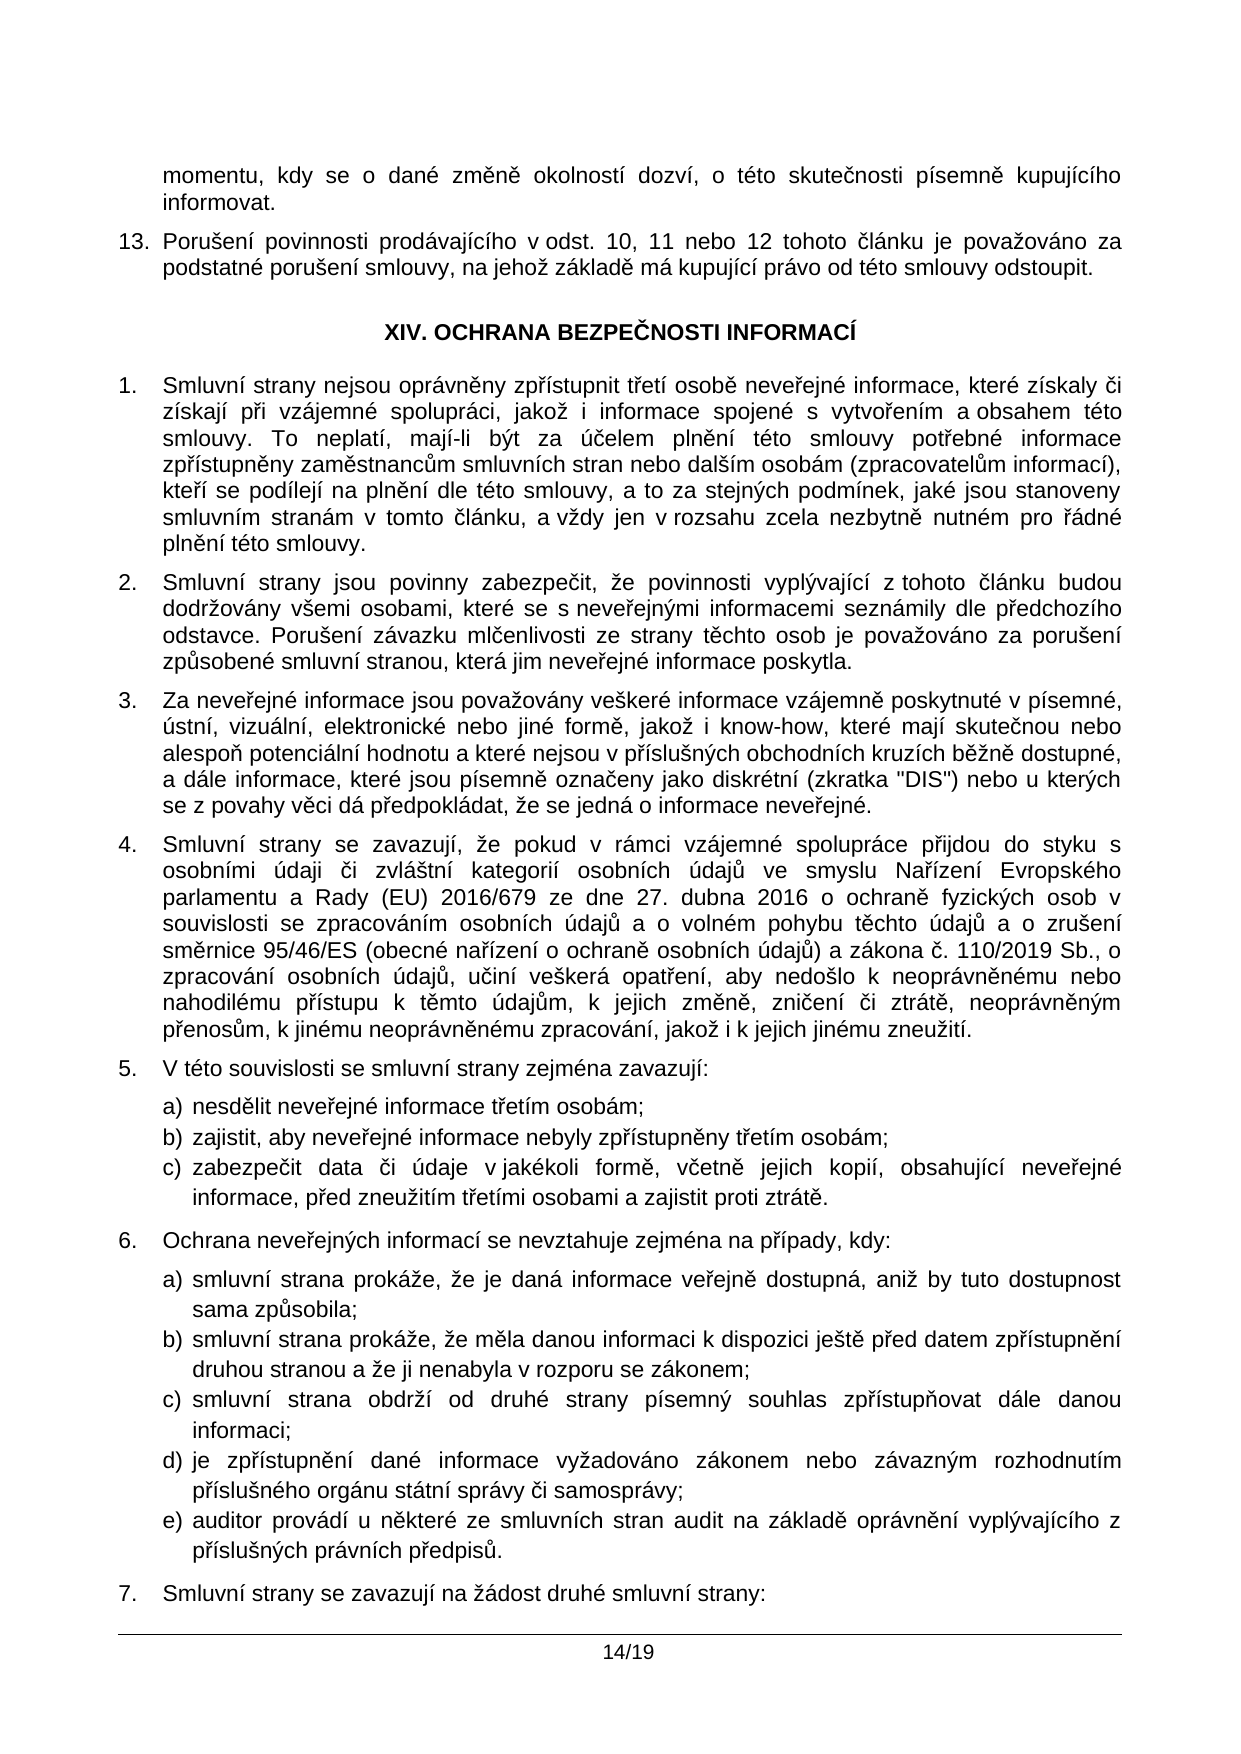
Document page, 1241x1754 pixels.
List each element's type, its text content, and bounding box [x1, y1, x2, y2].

list Smluvní strany jsou povinny zabezpečit, že povinnosti vyplývající z tohoto článku budou dodržovány všemi osobami, které se s neveřejnými informacemi seznámily dle předchozího odstavce. Porušení závazku mlčenlivosti ze strany těchto osob je považováno za porušení způsobené smluvní stranou, která jim neveřejné informace poskytla. [118, 569, 1122, 674]
list Smluvní strany se zavazují, že pokud v rámci vzájemné spolupráce přijdou do styku s osobními údaji či zvláštní kategorií osobních údajů ve smyslu Nařízení Evropského parlamentu a Rady (EU) 2016/679 ze dne 27. dubna 2016 o ochraně fyzických osob v souvislosti se zpracováním osobních údajů a o volném pohybu těchto údajů a o zrušení směrnice 95/46/ES (obecné nařízení o ochraně osobních údajů) a zákona č. 110/2019 Sb., o zpracování osobních údajů, učiní veškerá opatření, aby nedošlo k neoprávněnému nebo nahodilému přístupu k těmto údajům, k jejich změně, zničení či ztrátě, neoprávněným přenosům, k jinému neoprávněnému zpracování, jakož i k jejich jinému zneužití. [118, 831, 1122, 1042]
list Smluvní strany nejsou oprávněny zpřístupnit třetí osobě neveřejné informace, které získaly či získají při vzájemné spolupráci, jakož i informace spojené s vytvořením a obsahem této smlouvy. To neplatí, mají-li být za účelem plnění této smlouvy potřebné informace zpřístupněny zaměstnancům smluvních stran nebo dalším osobám (zpracovatelům informací), kteří se podílejí na plnění dle této smlouvy, a to za stejných podmínek, jaké jsou stanoveny smluvním stranám v tomto článku, a vždy jen v rozsahu zcela nezbytně nutném pro řádné plnění této smlouvy. [118, 372, 1122, 556]
list nesdělit neveřejné informace třetím osobám; [162, 1093, 1122, 1120]
list V této souvislosti se smluvní strany zejména zavazují: [118, 1054, 1122, 1081]
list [118, 162, 1122, 215]
list auditor provádí u některé ze smluvních stran audit na základě oprávnění vyplývajícího z příslušných právních předpisů. [162, 1507, 1122, 1564]
list Porušení povinnosti prodávajícího v odst. 10, 11 nebo 12 tohoto článku je považováno za podstatné porušení smlouvy, na jehož základě má kupující právo od této smlouvy odstoupit. [118, 228, 1122, 280]
list Smluvní strany se zavazují na žádost druhé smluvní strany: [118, 1580, 1122, 1606]
list zajistit, aby neveřejné informace nebyly zpřístupněny třetím osobám; [162, 1123, 1122, 1150]
list smluvní strana prokáže, že měla danou informaci k dispozici ještě před datem zpřístupnění druhou stranou a že ji nenabyla v rozporu se zákonem; [162, 1326, 1122, 1382]
list Ochrana neveřejných informací se nevztahuje zejména na případy, kdy: [118, 1227, 1122, 1253]
list je zpřístupnění dané informace vyžadováno zákonem nebo závazným rozhodnutím příslušného orgánu státní správy či samosprávy; [162, 1447, 1122, 1503]
list Za neveřejné informace jsou považovány veškeré informace vzájemně poskytnuté v písemné, ústní, vizuální, elektronické nebo jiné formě, jakož i know-how, které mají skutečnou nebo alespoň potenciální hodnotu a které nejsou v příslušných obchodních kruzích běžně dostupné, a dále informace, které jsou písemně označeny jako diskrétní (zkratka "DIS") nebo u kterých se z povahy věci dá předpokládat, že se jedná o informace neveřejné. [118, 687, 1122, 819]
list zabezpečit data či údaje v jakékoli formě, včetně jejich kopií, obsahující neveřejné informace, před zneužitím třetími osobami a zajistit proti ztrátě. [162, 1154, 1122, 1210]
list smluvní strana prokáže, že je daná informace veřejně dostupná, aniž by tuto dostupnost sama způsobila; [162, 1266, 1122, 1322]
text XIV. OCHRANA BEZPEČNOSTI INFORMACÍ [118, 319, 1122, 346]
list smluvní strana obdrží od druhé strany písemný souhlas zpřístupňovat dále danou informaci; [162, 1386, 1122, 1443]
